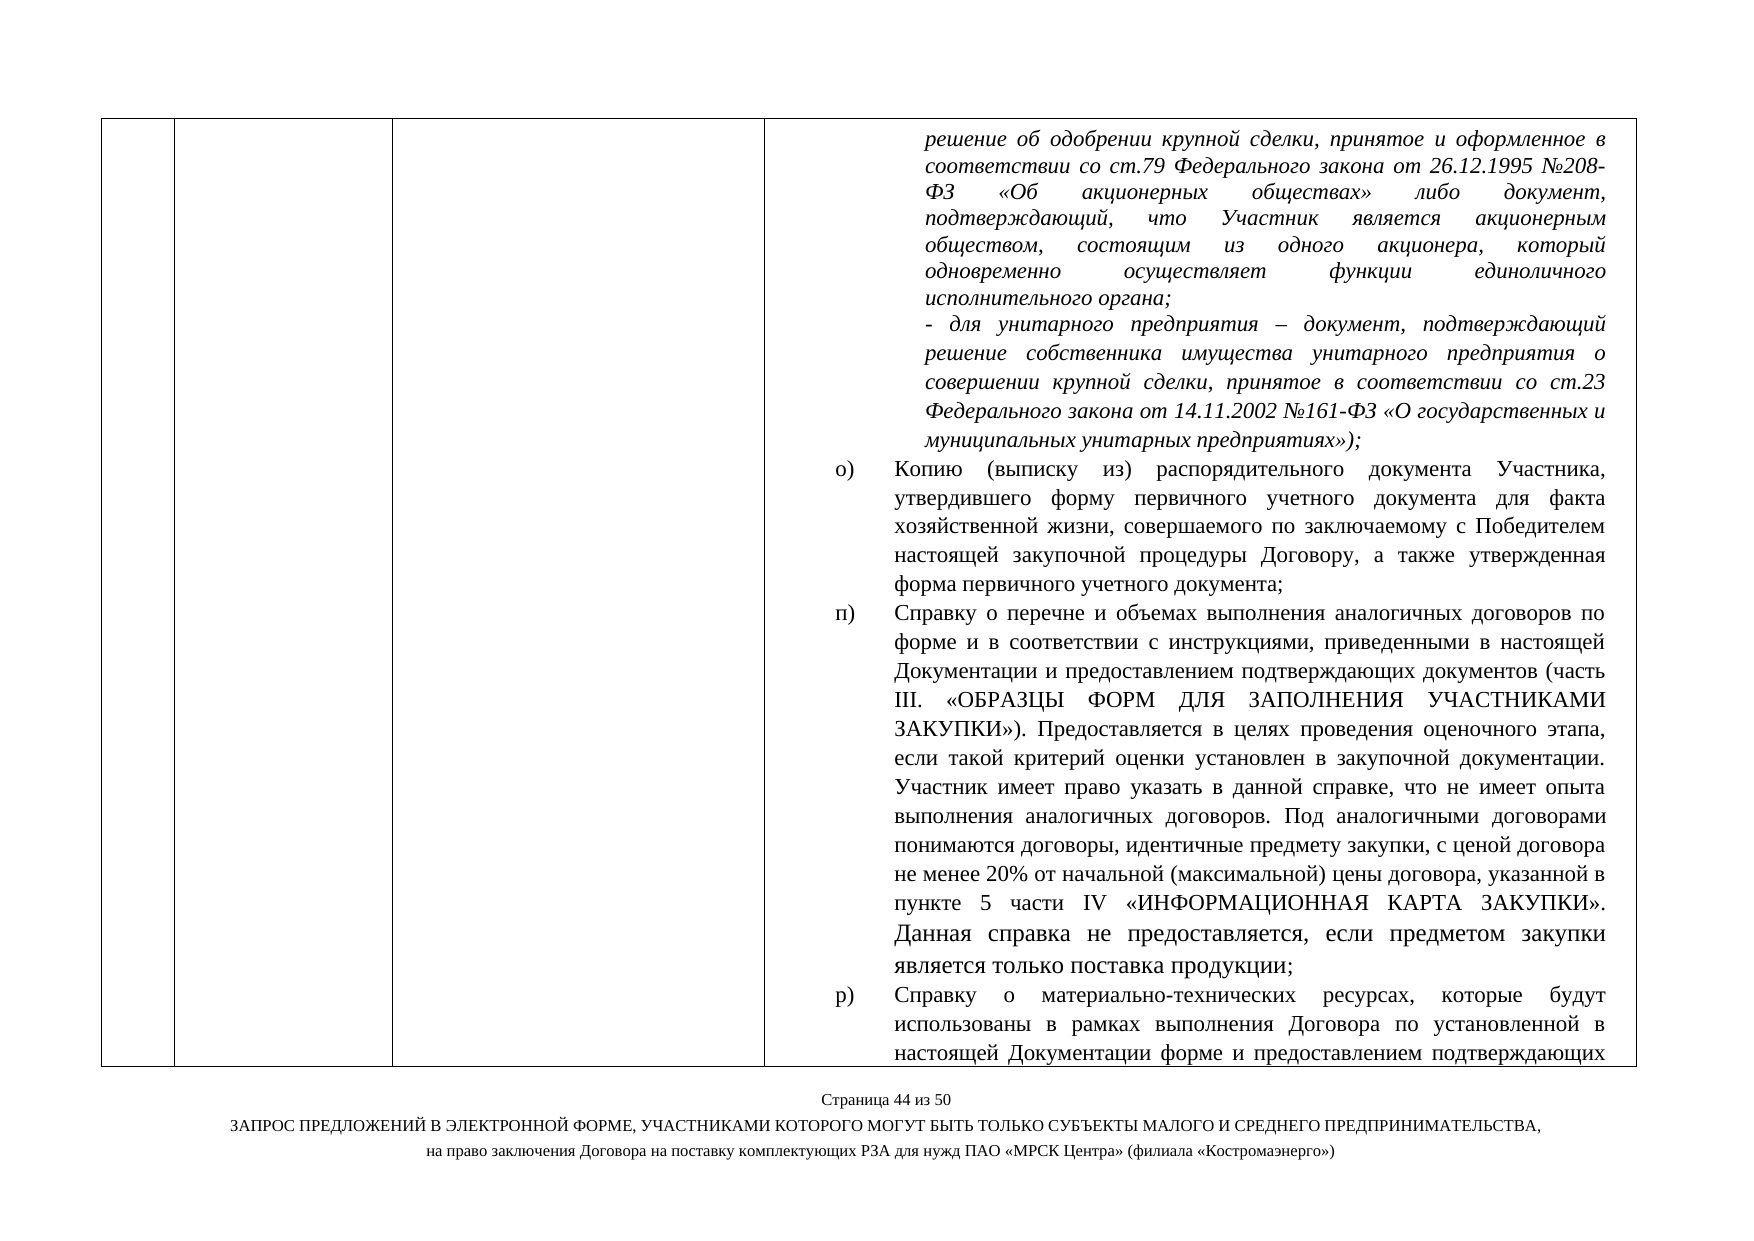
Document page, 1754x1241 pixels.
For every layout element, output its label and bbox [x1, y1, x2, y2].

table_cell [102, 119, 174, 1066]
table_cell [765, 119, 1636, 1066]
table_cell [393, 119, 764, 1066]
table_cell [175, 119, 392, 1066]
